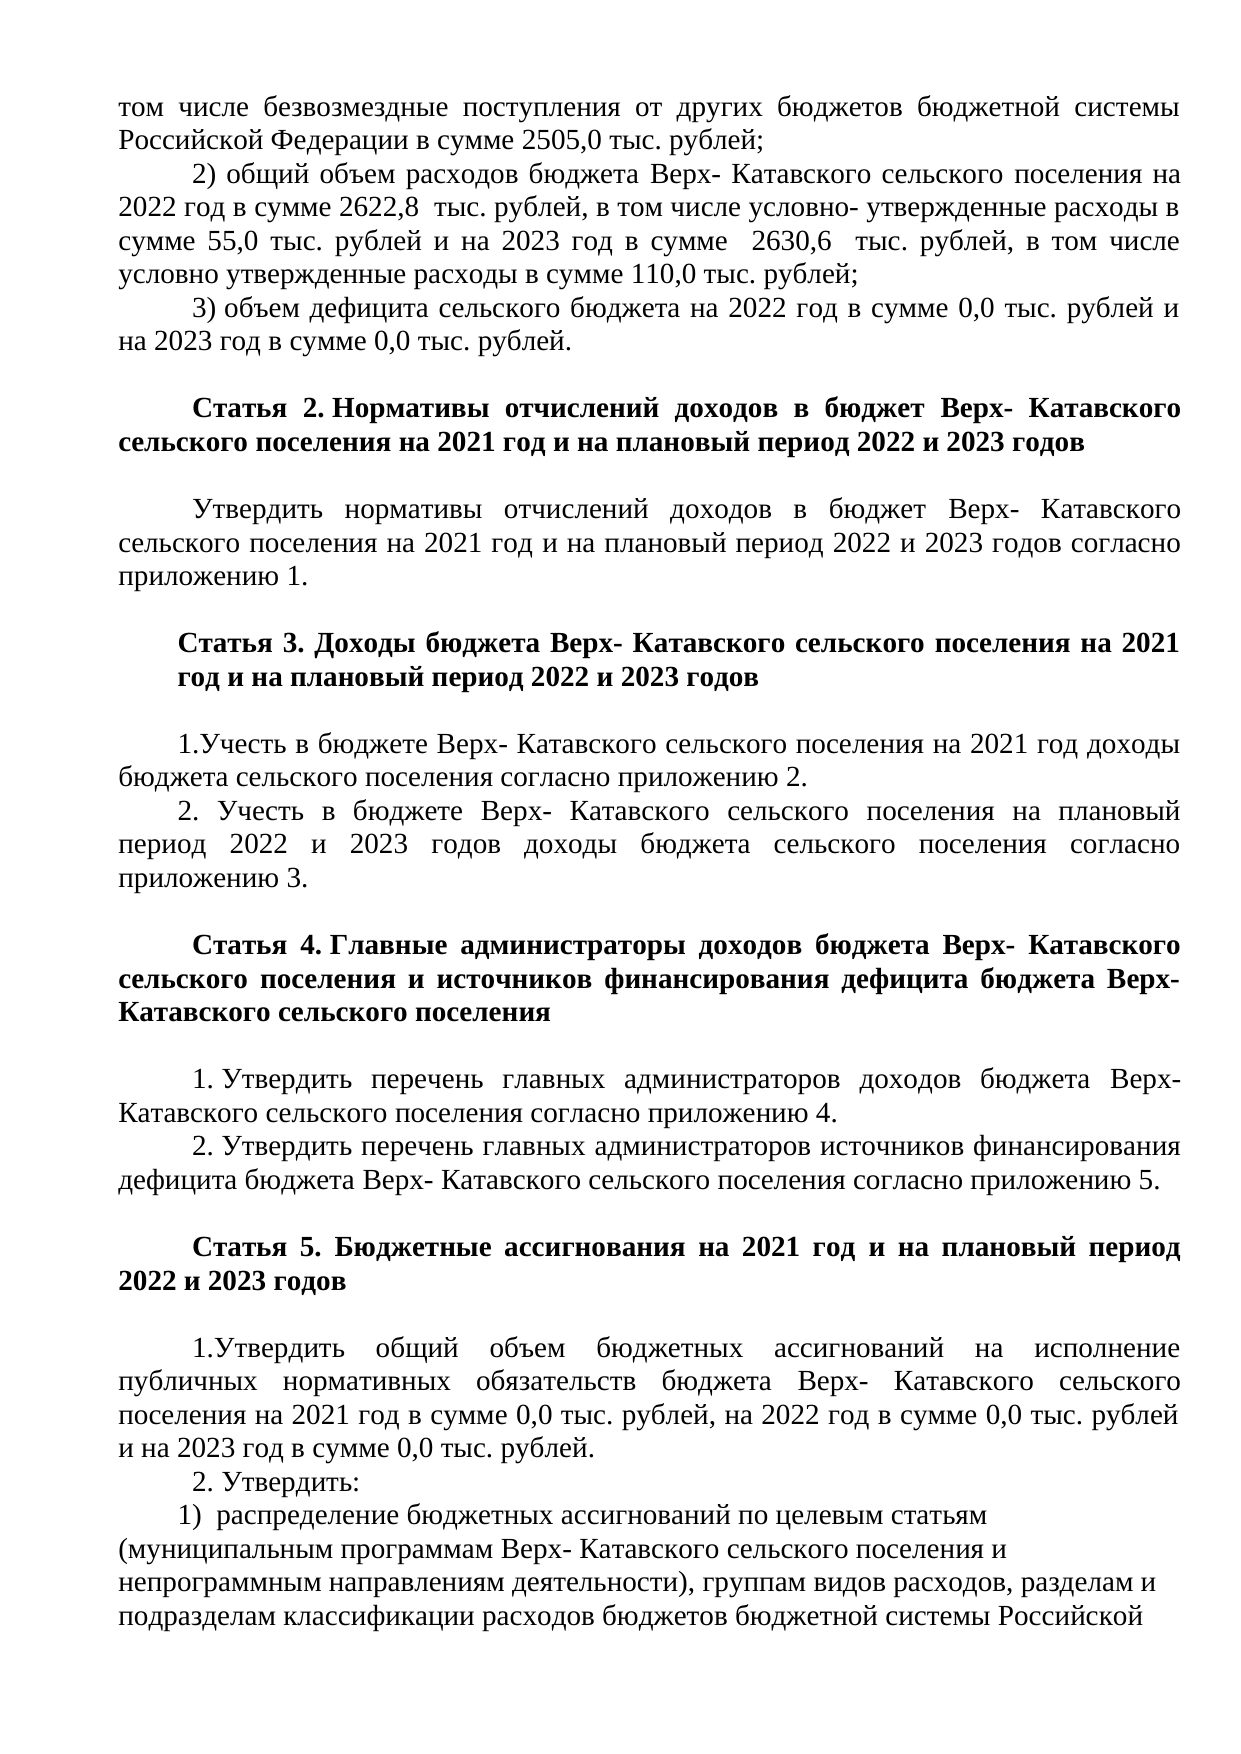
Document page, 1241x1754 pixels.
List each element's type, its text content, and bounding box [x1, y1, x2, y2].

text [118, 1497, 1181, 1632]
text 1.Утвердить общий объем бюджетных ассигнований на исполнение публичных нормативных обязательств бюджета Верх- Катавского сельского поселения на 2021 год в сумме 0,0 тыс. рублей, на 2022 год в сумме 0,0 тыс. рублей и на 2023 год в сумме 0,0 тыс. рублей. [118, 1330, 1181, 1464]
text Статья 5. Бюджетные ассигнования на 2021 год и на плановый период 2022 и 2023 годов [118, 1229, 1181, 1296]
text 2. Утвердить перечень главных администраторов источников финансирования дефицита бюджета Верх- Катавского сельского поселения согласно приложению 5. [118, 1128, 1181, 1196]
text 2) общий объем расходов бюджета Верх- Катавского сельского поселения на 2022 год в сумме 2622,8 тыс. рублей, в том числе условно- утвержденные расходы в сумме 55,0 тыс. рублей и на 2023 год в сумме 2630,6 тыс. рублей, в том числе условно утвержденные расходы в сумме 110,0 тыс. рублей; [118, 156, 1181, 290]
text 1. Утвердить перечень главных администраторов доходов бюджета Верх- Катавского сельского поселения согласно приложению 4. [118, 1061, 1181, 1128]
text 2. Учесть в бюджете Верх- Катавского сельского поселения на плановый период 2022 и 2023 годов доходы бюджета сельского поселения согласно приложению 3. [118, 793, 1181, 894]
text Статья 2. Нормативы отчислений доходов в бюджет Верх- Катавского сельского поселения на 2021 год и на плановый период 2022 и 2023 годов [118, 391, 1181, 458]
text 3) объем дефицита сельского бюджета на 2022 год в сумме 0,0 тыс. рублей и на 2023 год в сумме 0,0 тыс. рублей. [118, 290, 1181, 357]
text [118, 89, 1181, 156]
text Статья 3. Доходы бюджета Верх- Катавского сельского поселения на 2021 год и на плановый период 2022 и 2023 годов [177, 625, 1181, 692]
text Статья 4. Главные администраторы доходов бюджета Верх- Катавского сельского поселения и источников финансирования дефицита бюджета Верх- Катавского сельского поселения [118, 927, 1181, 1028]
text 2. Утвердить: [118, 1464, 1181, 1497]
text Утвердить нормативы отчислений доходов в бюджет Верх- Катавского сельского поселения на 2021 год и на плановый период 2022 и 2023 годов согласно приложению 1. [118, 491, 1181, 592]
text 1.Учесть в бюджете Верх- Катавского сельского поселения на 2021 год доходы бюджета сельского поселения согласно приложению 2. [118, 726, 1181, 793]
